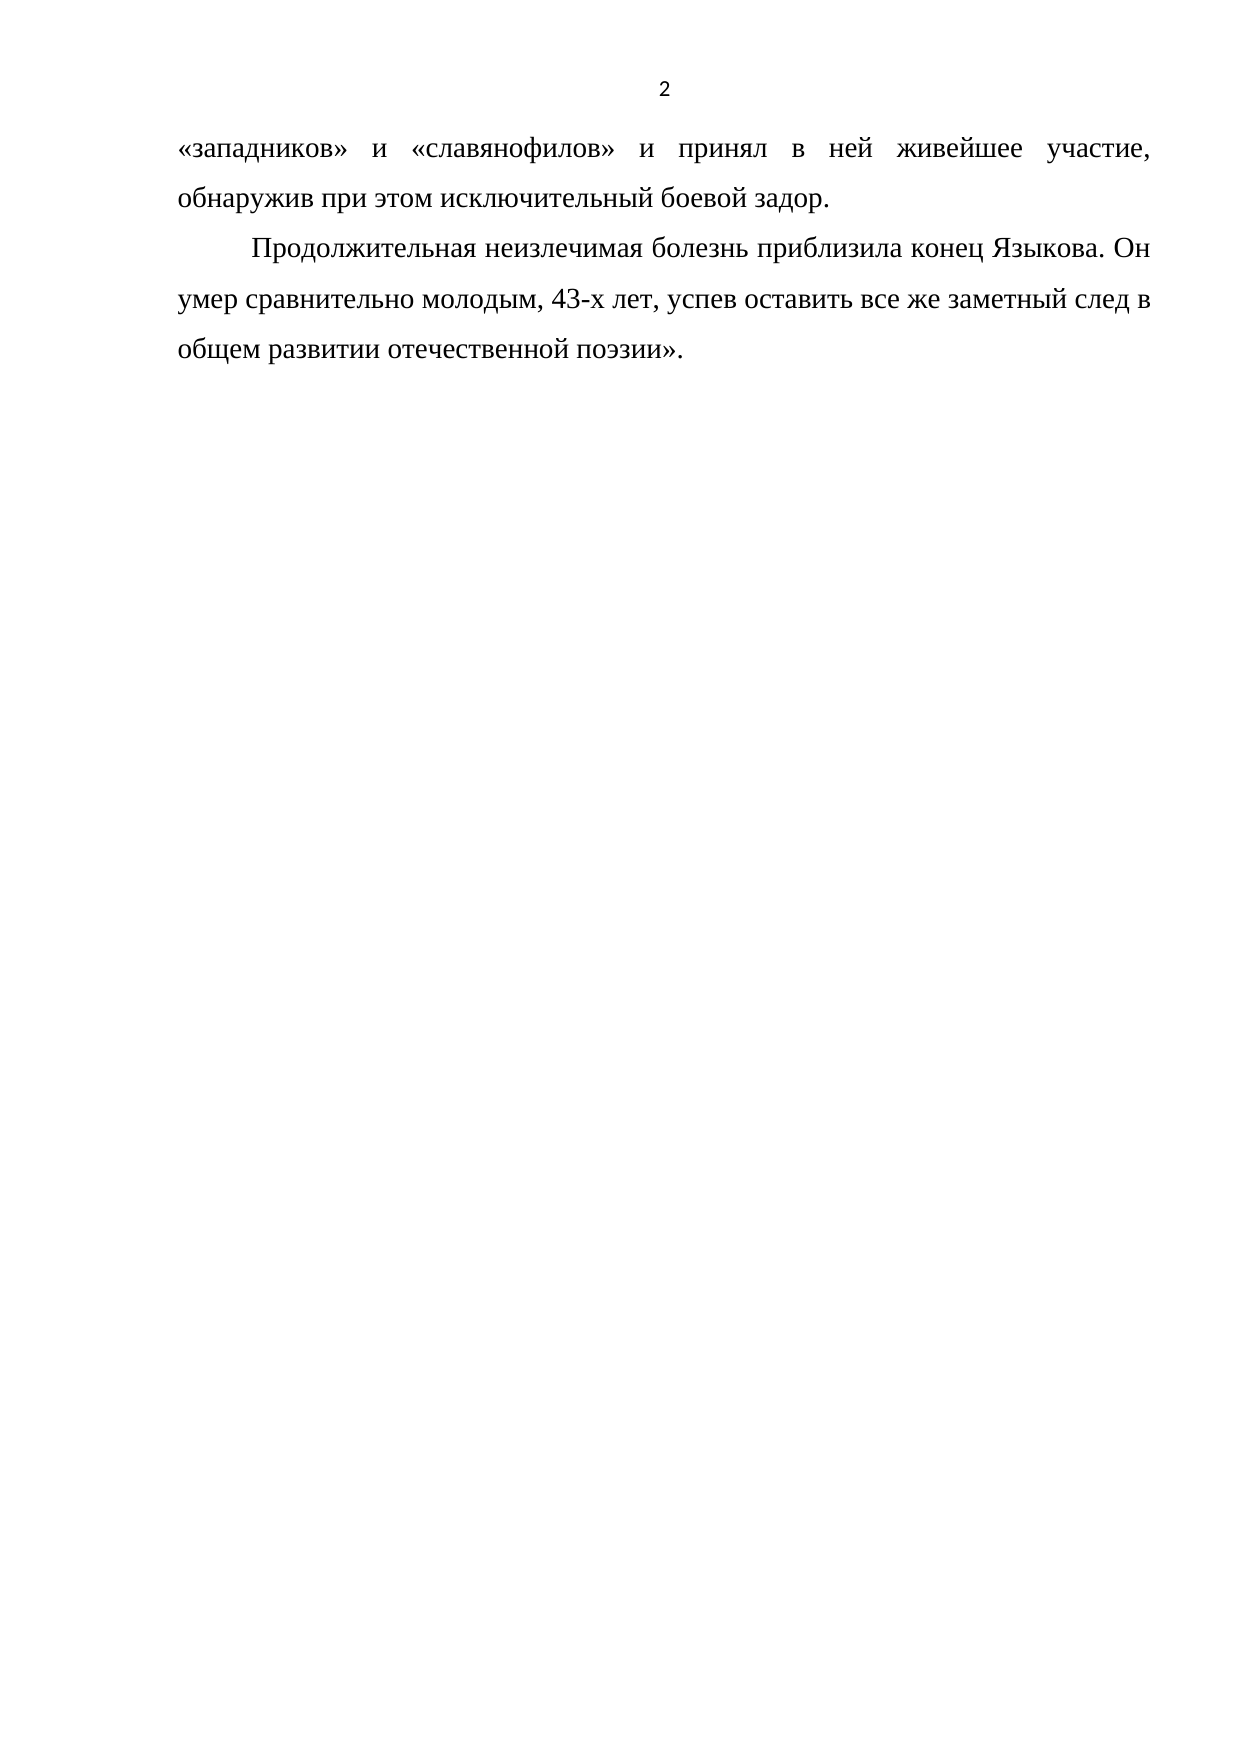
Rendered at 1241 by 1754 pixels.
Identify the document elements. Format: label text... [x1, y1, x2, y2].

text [177, 130, 1152, 214]
text Продолжительная неизлечимая болезнь приблизила конец Языкова. Он умер сравнительно молодым, 43-х лет, успев оставить все же заметный след в общем развитии отечественной поэзии». [177, 231, 1152, 365]
